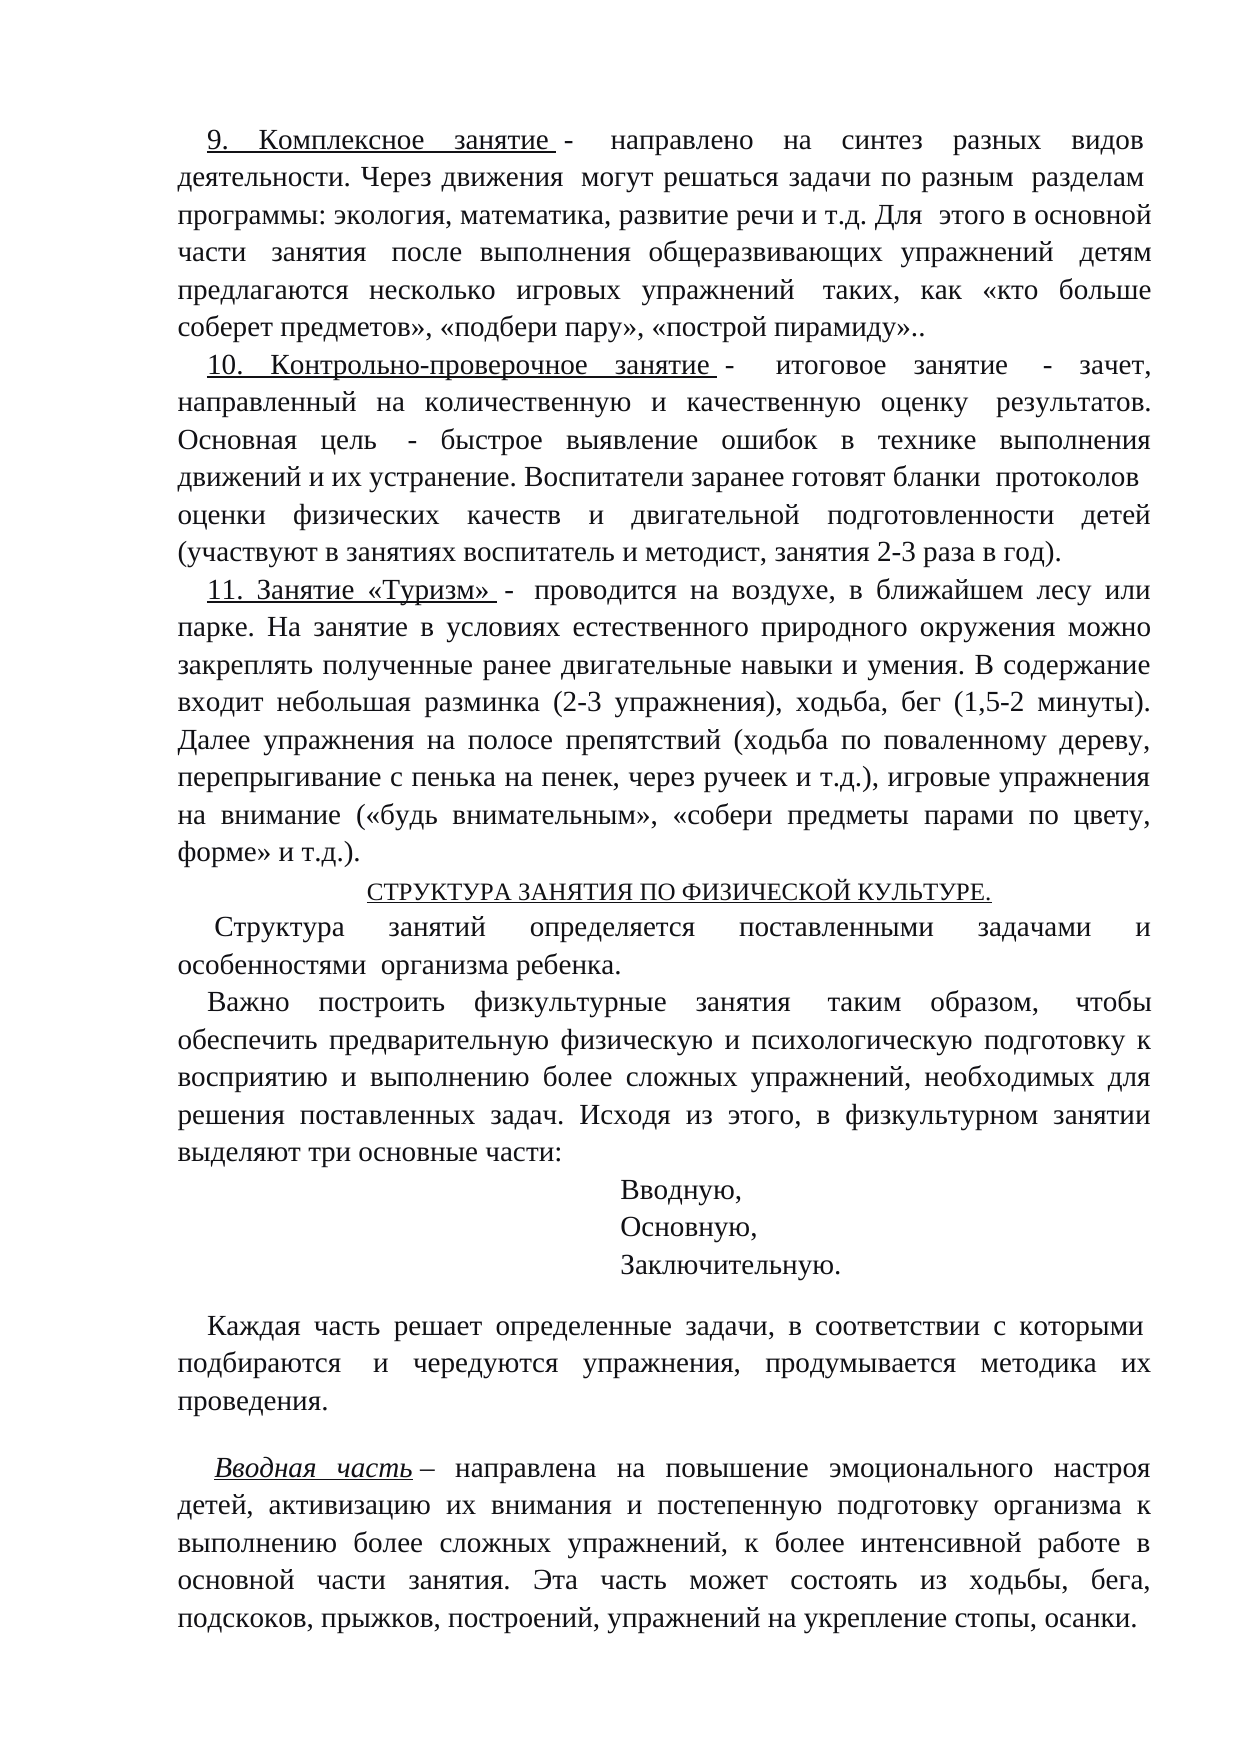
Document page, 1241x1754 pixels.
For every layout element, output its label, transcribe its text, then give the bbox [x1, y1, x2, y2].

text Важно построить физкультурные занятия таким образом, чтобы обеспечить предварительную физическую и психологическую подготовку к восприятию и выполнению более сложных упражнений, необходимых для решения поставленных задач. Исходя из этого, в физкультурном занятии выделяют три основные части: [177, 981, 1152, 1168]
text Основную, [177, 1206, 1152, 1243]
text СТРУКТУРА ЗАНЯТИЯ ПО ФИЗИЧЕСКОЙ КУЛЬТУРЕ. [177, 868, 1152, 906]
text 10. Контрольно-проверочное занятие - итоговое занятие - зачет, направленный на количественную и качественную оценку результатов. Основная цель - быстрое выявление ошибок в технике выполнения движений и их устранение. Воспитатели заранее готовят бланки протоколов оценки физических качеств и двигательной подготовленности детей (участвуют в занятиях воспитатель и методист, занятия 2-3 раза в год). [177, 343, 1152, 568]
text Структура занятий определяется поставленными задачами и особенностями организма ребенка. [177, 906, 1152, 981]
text 11. Занятие «Туризм» - проводится на воздухе, в ближайшем лесу или парке. На занятие в условиях естественного природного окружения можно закреплять полученные ранее двигательные навыки и умения. В содержание входит небольшая разминка (2-3 упражнения), ходьба, бег (1,5-2 минуты). Далее упражнения на полосе препятствий (ходьба по поваленному дереву, перепрыгивание с пенька на пенек, через ручеек и т.д.), игровые упражнения на внимание («будь внимательным», «собери предметы парами по цвету, форме» и т.д.). [177, 568, 1152, 868]
text 9. Комплексное занятие - направлено на синтез разных видов деятельности. Через движения могут решаться задачи по разным разделам программы: экология, математика, развитие речи и т.д. Для этого в основной части занятия после выполнения общеразвивающих упражнений детям предлагаются несколько игровых упражнений таких, как «кто больше соберет предметов», «подбери пару», «построй пирамиду».. [177, 118, 1152, 343]
text Каждая часть решает определенные задачи, в соответствии с которыми подбираются и чередуются упражнения, продумывается методика их проведения. [177, 1304, 1152, 1417]
text Вводную, [177, 1168, 1152, 1206]
text Заключительную. [177, 1243, 1152, 1281]
text Вводная часть – направлена на повышение эмоционального настроя детей, активизацию их внимания и постепенную подготовку организма к выполнению более сложных упражнений, к более интенсивной работе в основной части занятия. Эта часть может состоять из ходьбы, бега, подскоков, прыжков, построений, упражнений на укрепление стопы, осанки. [177, 1446, 1152, 1633]
